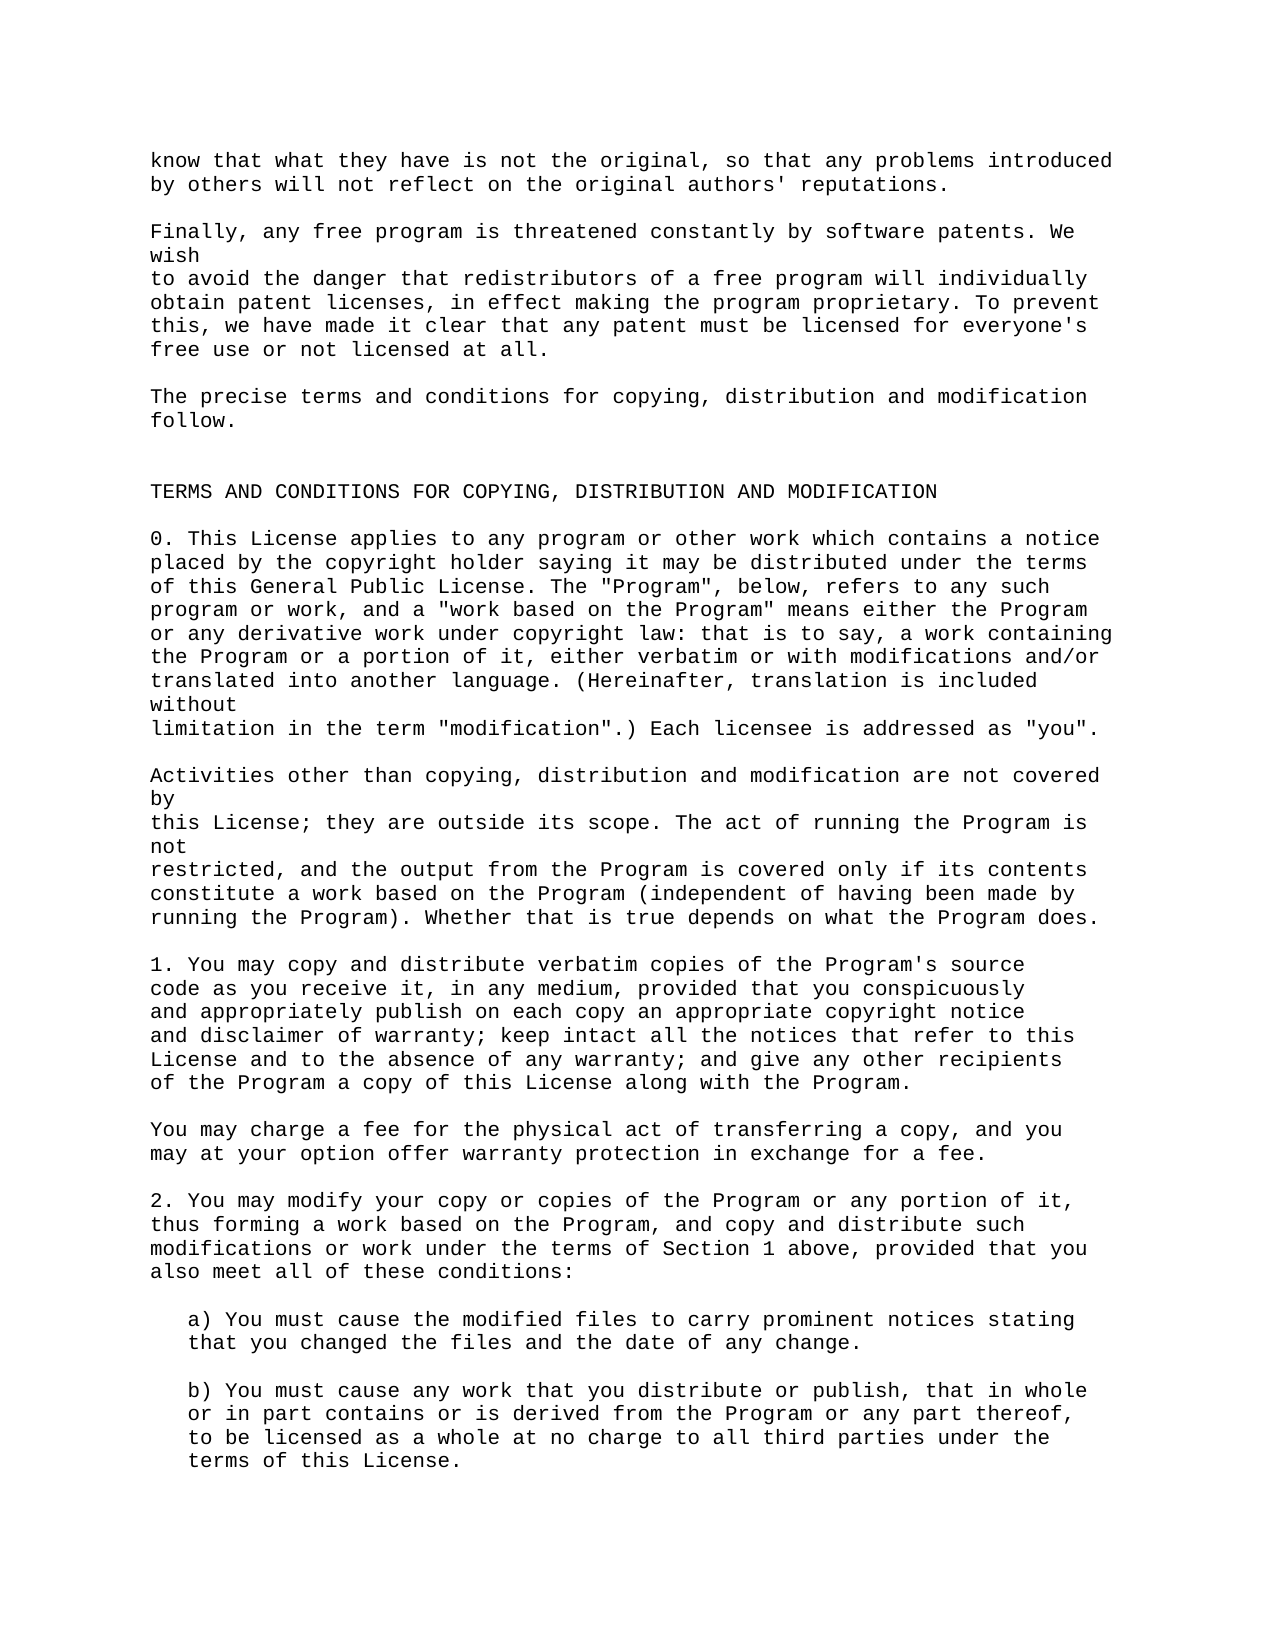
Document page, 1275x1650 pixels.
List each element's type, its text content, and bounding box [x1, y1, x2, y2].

text License and to the absence of any warranty; and give any other recipients [150, 1048, 1125, 1072]
text know that what they have is not the original, so that any problems introduced [150, 150, 1125, 174]
text and appropriately publish on each copy an appropriate copyright notice [150, 1001, 1125, 1025]
text 1. You may copy and distribute verbatim copies of the Program's source [150, 954, 1125, 978]
text may at your option offer warranty protection in exchange for a fee. [150, 1143, 1125, 1167]
text Finally, any free program is threatened constantly by software patents. We wish [150, 221, 1125, 268]
text of this General Public License. The "Program", below, refers to any such [150, 576, 1125, 599]
text a) You must cause the modified files to carry prominent notices stating [150, 1309, 1125, 1332]
text placed by the copyright holder saying it may be distributed under the terms [150, 552, 1125, 576]
text to be licensed as a whole at no charge to all third parties under the [150, 1427, 1125, 1451]
text modifications or work under the terms of Section 1 above, provided that you [150, 1238, 1125, 1261]
text thus forming a work based on the Program, and copy and distribute such [150, 1214, 1125, 1238]
text 2. You may modify your copy or copies of the Program or any portion of it, [150, 1190, 1125, 1214]
text or in part contains or is derived from the Program or any part thereof, [150, 1403, 1125, 1427]
text running the Program). Whether that is true depends on what the Program does. [150, 907, 1125, 930]
text constitute a work based on the Program (independent of having been made by [150, 883, 1125, 907]
text b) You must cause any work that you distribute or publish, that in whole [150, 1379, 1125, 1403]
text also meet all of these conditions: [150, 1261, 1125, 1285]
text the Program or a portion of it, either verbatim or with modifications and/or [150, 647, 1125, 670]
text free use or not licensed at all. [150, 339, 1125, 363]
text and disclaimer of warranty; keep intact all the notices that refer to this [150, 1025, 1125, 1048]
text 0. This License applies to any program or other work which contains a notice [150, 528, 1125, 552]
text to avoid the danger that redistributors of a free program will individually [150, 268, 1125, 292]
text or any derivative work under copyright law: that is to say, a work containing [150, 623, 1125, 647]
text You may charge a fee for the physical act of transferring a copy, and you [150, 1119, 1125, 1143]
text limitation in the term "modification".) Each licensee is addressed as "you". [150, 717, 1125, 741]
text Activities other than copying, distribution and modification are not covered by [150, 765, 1125, 812]
text program or work, and a "work based on the Program" means either the Program [150, 599, 1125, 623]
text this License; they are outside its scope. The act of running the Program is not [150, 812, 1125, 859]
text translated into another language. (Hereinafter, translation is included without [150, 670, 1125, 717]
text terms of this License. [150, 1451, 1125, 1474]
text code as you receive it, in any medium, provided that you conspicuously [150, 978, 1125, 1001]
text this, we have made it clear that any patent must be licensed for everyone's [150, 316, 1125, 339]
text of the Program a copy of this License along with the Program. [150, 1072, 1125, 1096]
text TERMS AND CONDITIONS FOR COPYING, DISTRIBUTION AND MODIFICATION [150, 481, 1125, 505]
text that you changed the files and the date of any change. [150, 1332, 1125, 1356]
text obtain patent licenses, in effect making the program proprietary. To prevent [150, 292, 1125, 316]
text by others will not reflect on the original authors' reputations. [150, 174, 1125, 197]
text The precise terms and conditions for copying, distribution and modification [150, 386, 1125, 410]
text restricted, and the output from the Program is covered only if its contents [150, 859, 1125, 883]
text follow. [150, 410, 1125, 434]
